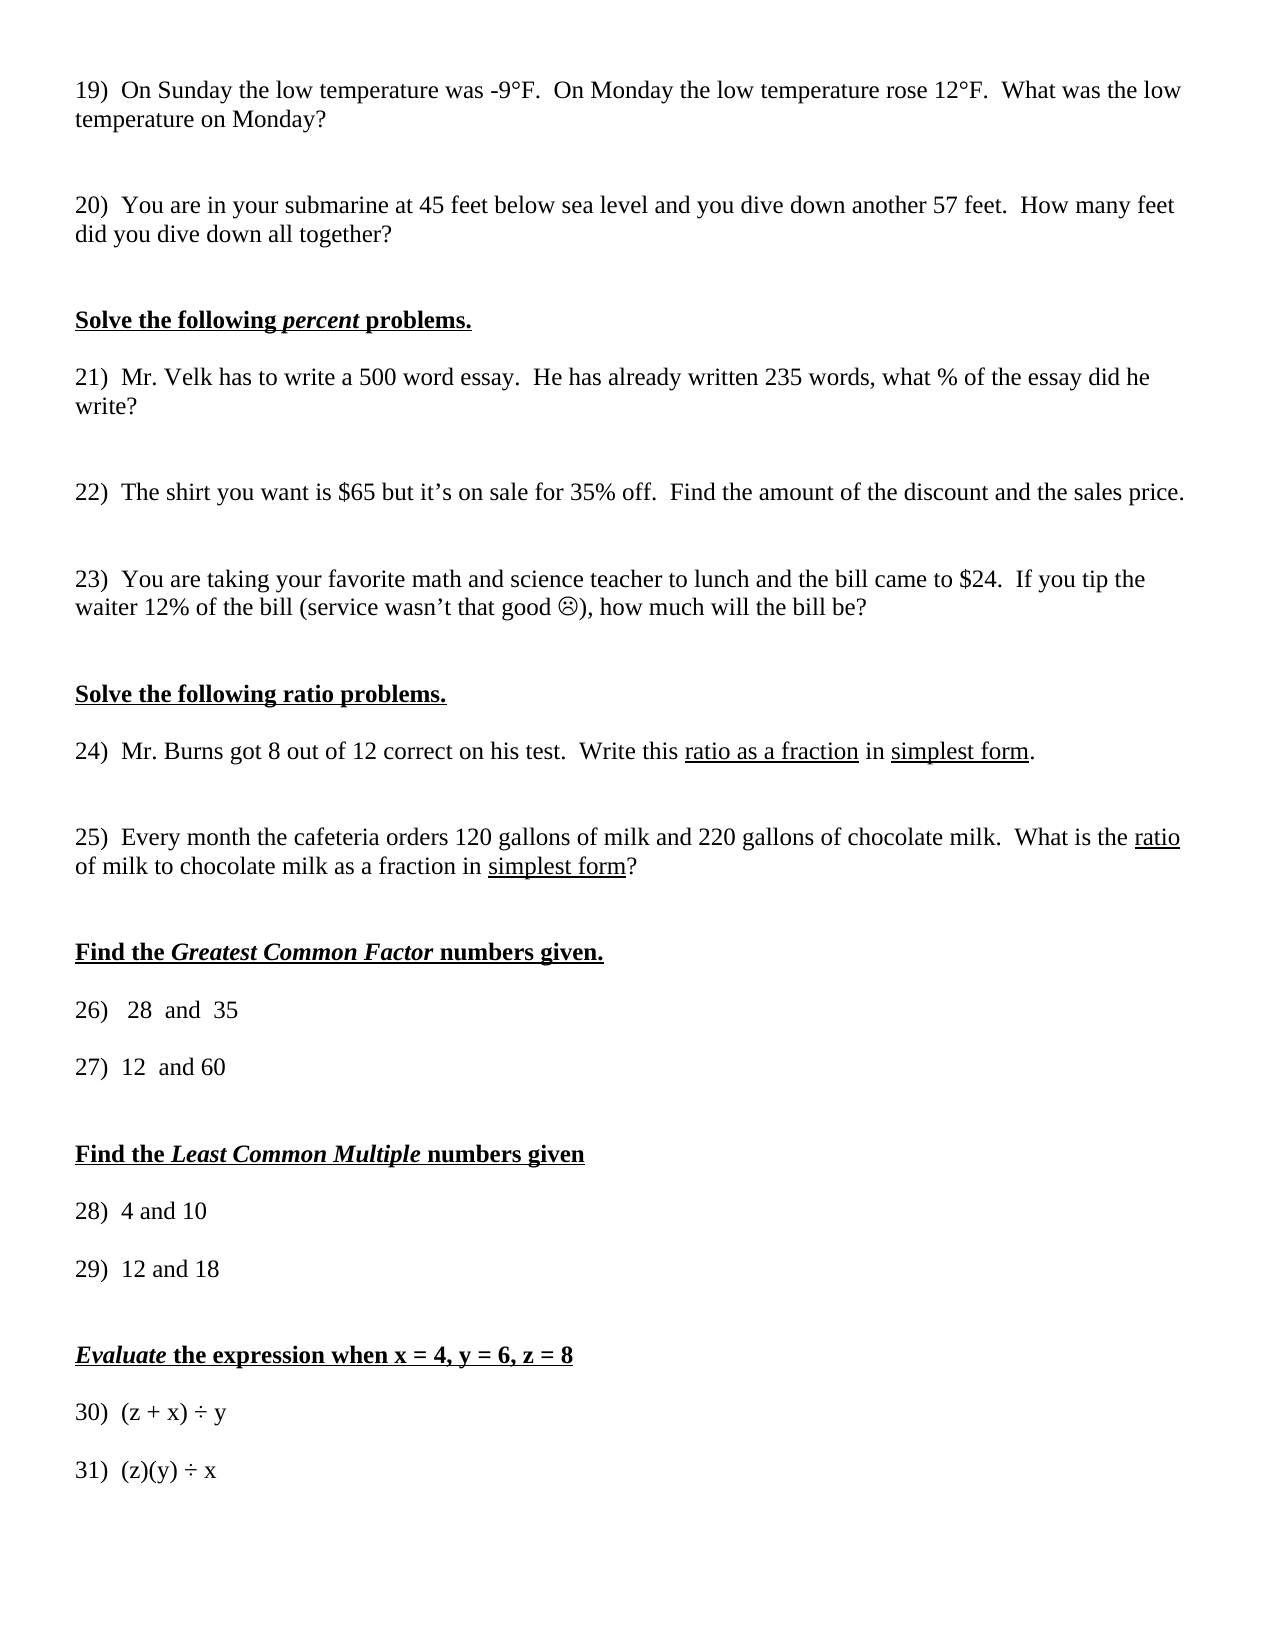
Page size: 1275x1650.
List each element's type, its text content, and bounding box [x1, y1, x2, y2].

text Solve the following percent problems. [75, 305, 1200, 334]
text Evaluate the expression when x = 4, y = 6, z = 8 [75, 1340, 1200, 1369]
text Find the Least Common Multiple numbers given [75, 1139, 1200, 1167]
text 30) (z + x) ÷ y [75, 1397, 1200, 1426]
text 23) You are taking your favorite math and science teacher to lunch and the bill came to $24. If you tip the waiter 12% of the bill (service wasn’t that good ), how much will the bill be? [75, 564, 1200, 621]
text 24) Mr. Burns got 8 out of 12 correct on his test. Write this ratio as a fraction in simplest form. [75, 736, 1200, 765]
text Find the Greatest Common Factor numbers given. [75, 937, 1200, 966]
text 29) 12 and 18 [75, 1254, 1200, 1282]
text 28) 4 and 10 [75, 1196, 1200, 1225]
text 25) Every month the cafeteria orders 120 gallons of milk and 220 gallons of chocolate milk. What is the ratio of milk to chocolate milk as a fraction in simplest form? [75, 822, 1200, 880]
text Solve the following ratio problems. [75, 679, 1200, 707]
text 20) You are in your submarine at 45 feet below sea level and you dive down another 57 feet. How many feet did you dive down all together? [75, 190, 1200, 247]
text 26) 28 and 35 [75, 995, 1200, 1024]
text 31) (z)(y) ÷ x [75, 1455, 1200, 1484]
text 19) On Sunday the low temperature was -9°F. On Monday the low temperature rose 12°F. What was the low temperature on Monday? [75, 75, 1200, 132]
text 21) Mr. Velk has to write a 500 word essay. He has already written 235 words, what % of the essay did he write? [75, 362, 1200, 420]
text 27) 12 and 60 [75, 1052, 1200, 1081]
text 22) The shirt you want is $65 but it’s on sale for 35% off. Find the amount of the discount and the sales price. [75, 477, 1200, 506]
